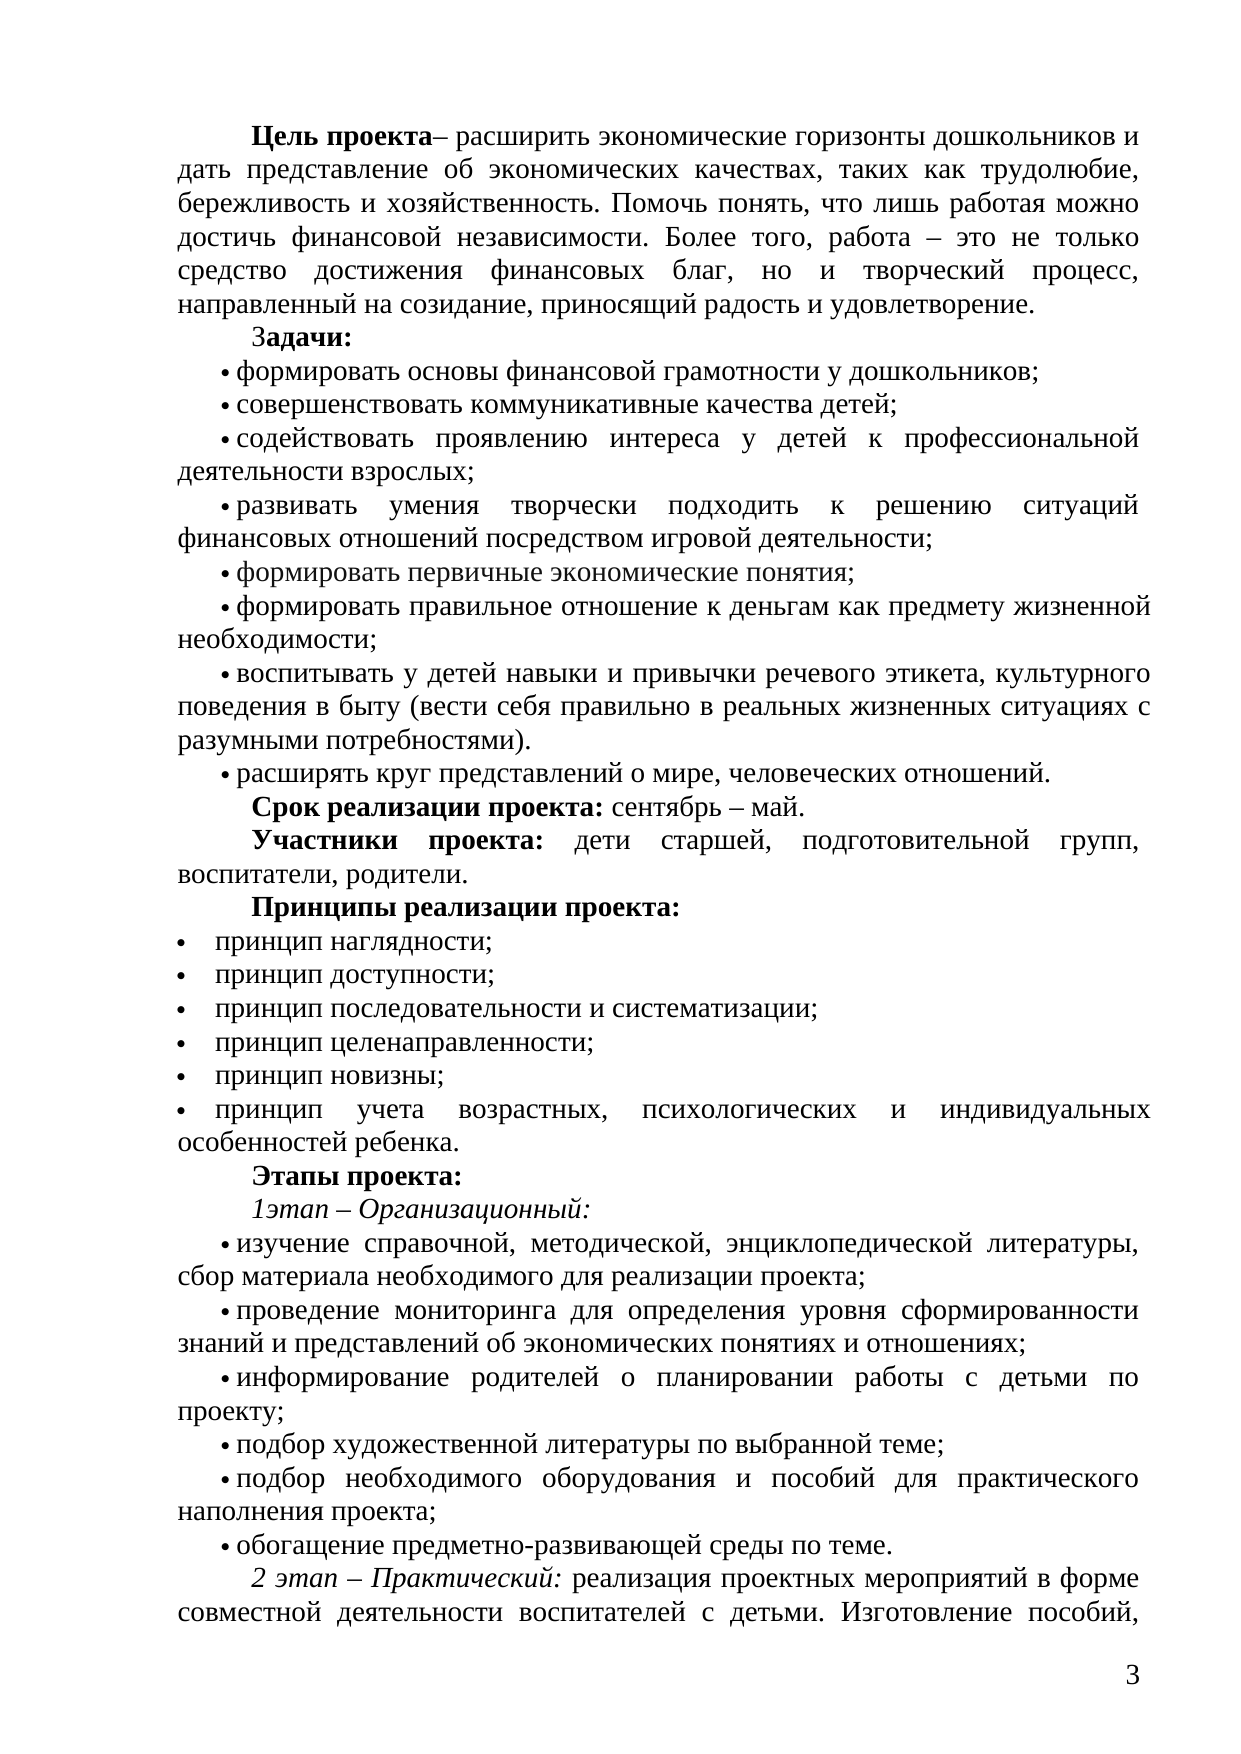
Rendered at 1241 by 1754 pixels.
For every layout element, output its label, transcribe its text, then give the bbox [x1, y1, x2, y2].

list совершенствовать коммуникативные качества детей; [177, 386, 1140, 420]
list расширять круг представлений о мире, человеческих отношений. [222, 755, 1152, 789]
text Задачи: [177, 319, 1140, 353]
list проведение мониторинга для определения уровня сформированности знаний и представлений об экономических понятиях и отношениях; [177, 1292, 1140, 1359]
text Участники проекта: дети старшей, подготовительной групп, воспитатели, родители. [177, 822, 1140, 889]
list развивать умения творчески подходить к решению ситуаций финансовых отношений посредством игровой деятельности; [177, 487, 1140, 554]
list воспитывать у детей навыки и привычки речевого этикета, культурного поведения в быту (вести себя правильно в реальных жизненных ситуациях с разумными потребностями). [177, 655, 1152, 755]
text Срок реализации проекта: сентябрь – май. [177, 789, 1140, 822]
list принцип последовательности и систематизации; [177, 990, 1152, 1024]
list формировать основы финансовой грамотности у дошкольников; [177, 353, 1140, 386]
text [177, 1560, 1140, 1627]
list принцип учета возрастных, психологических и индивидуальных особенностей ребенка. [177, 1091, 1152, 1158]
list обогащение предметно-развивающей среды по теме. [177, 1527, 1140, 1560]
list подбор необходимого оборудования и пособий для практического наполнения проекта; [177, 1460, 1140, 1527]
text Принципы реализации проекта: [177, 889, 1140, 923]
list информирование родителей о планировании работы с детьми по проекту; [177, 1359, 1140, 1426]
list принцип доступности; [177, 957, 1152, 990]
list принцип новизны; [177, 1057, 1152, 1091]
list принцип наглядности; [177, 923, 1152, 957]
text 1этап – Организационный: [177, 1191, 1140, 1225]
list подбор художественной литературы по выбранной теме; [177, 1426, 1140, 1460]
list формировать правильное отношение к деньгам как предмету жизненной необходимости; [177, 588, 1152, 655]
text Цель проекта– расширить экономические горизонты дошкольников и дать представление об экономических качествах, таких как трудолюбие, бережливость и хозяйственность. Помочь понять, что лишь работая можно достичь финансовой независимости. Более того, работа – это не только средство достижения финансовых благ, но и творческий процесс, направленный на созидание, приносящий радость и удовлетворение. [177, 118, 1140, 319]
list принцип целенаправленности; [177, 1024, 1152, 1057]
list формировать первичные экономические понятия; [222, 554, 1152, 588]
list содействовать проявлению интереса у детей к профессиональной деятельности взрослых; [177, 420, 1140, 487]
text Этапы проекта: [177, 1158, 1140, 1191]
list изучение справочной, методической, энциклопедической литературы, сбор материала необходимого для реализации проекта; [177, 1225, 1140, 1292]
